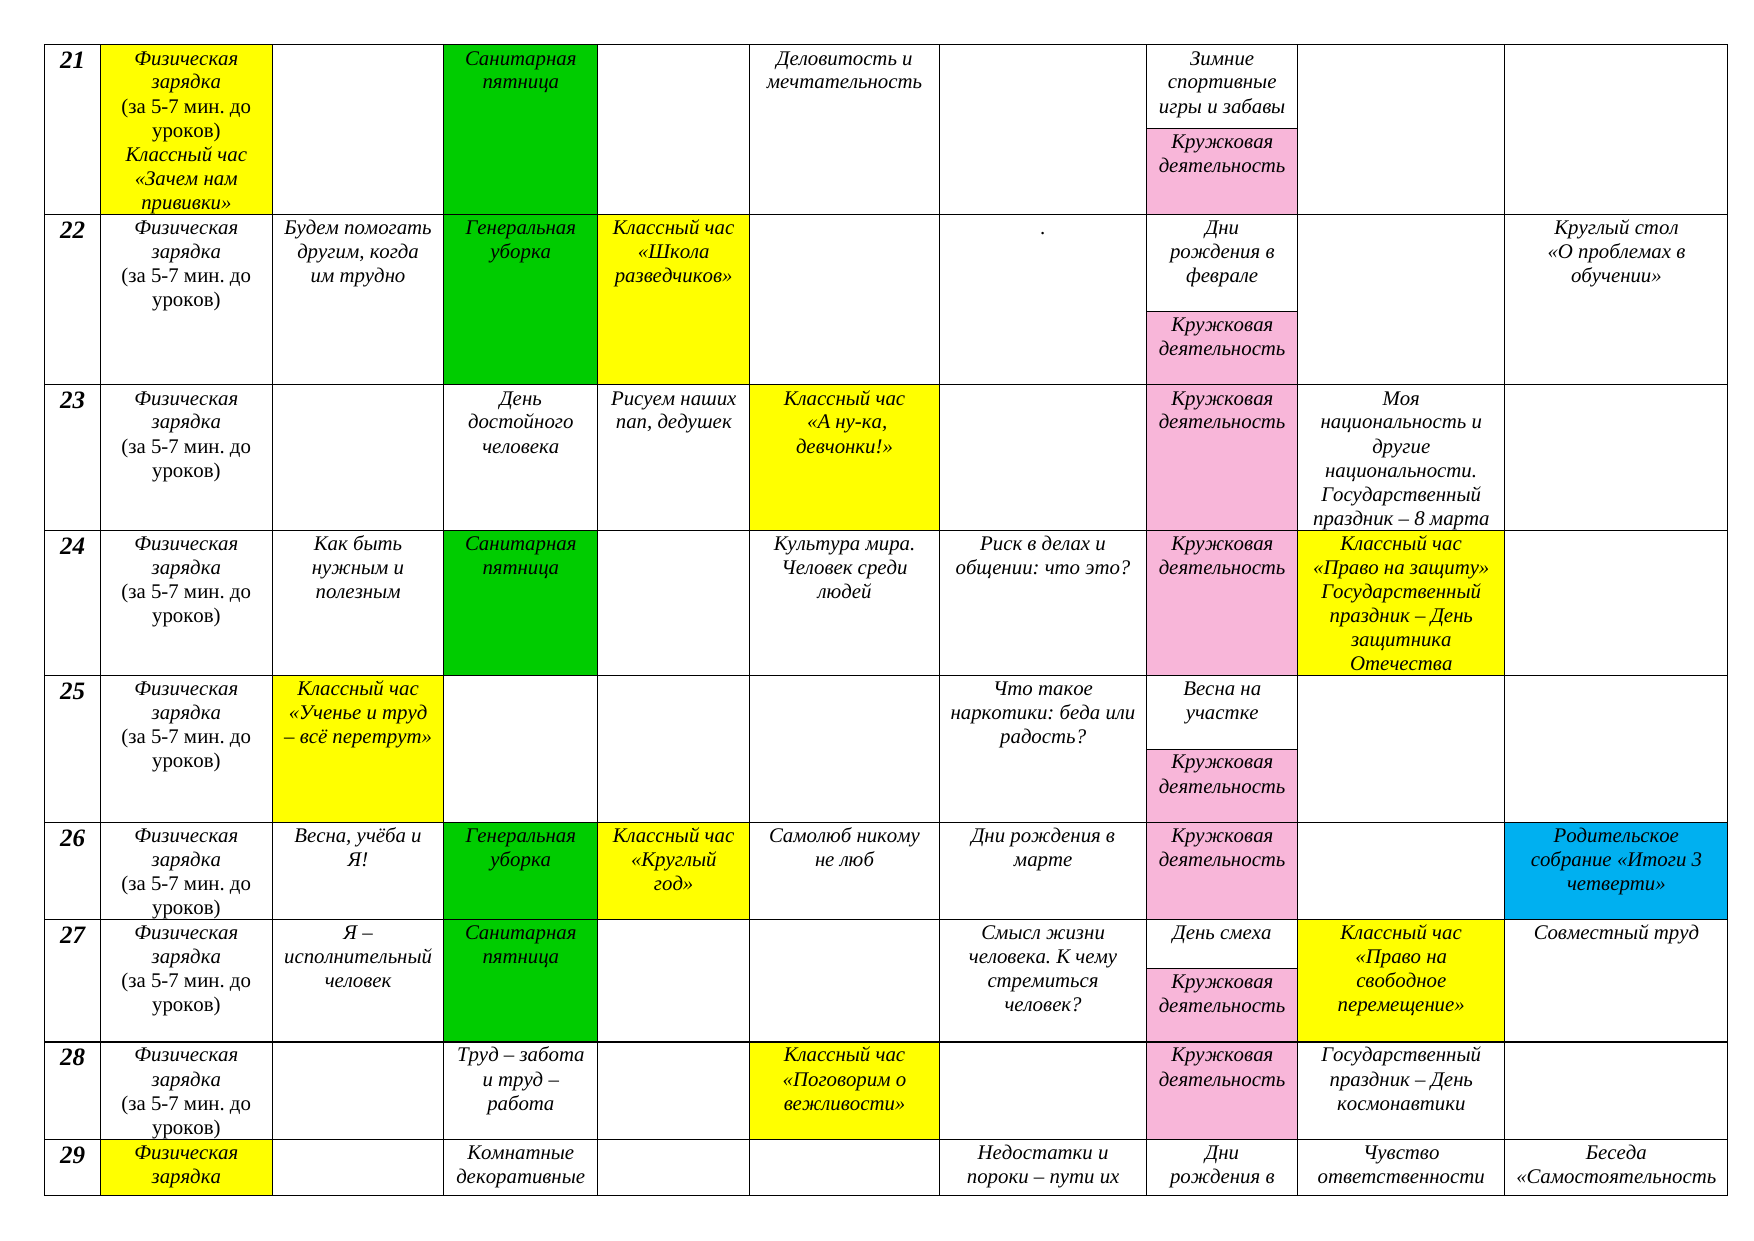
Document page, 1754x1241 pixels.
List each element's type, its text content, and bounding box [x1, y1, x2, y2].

table_cell Физическая зарядка (за 5-7 мин. до уроков) [101, 215, 272, 384]
table_cell [750, 215, 939, 384]
table_cell Дни рождения в марте [940, 823, 1146, 919]
table_cell [940, 1043, 1146, 1139]
table_cell Рисуем наших пап, дедушек [598, 385, 749, 530]
table_cell Классный час «Ученье и труд – всё перетрут» [273, 676, 443, 822]
table_cell Кружковая деятельность [1147, 129, 1297, 214]
table_cell Классный час «Круглый год» [598, 823, 749, 919]
table_cell [940, 45, 1146, 214]
table_cell Санитарная пятница [444, 920, 597, 1041]
table_cell [1505, 676, 1727, 822]
table_cell [750, 1140, 939, 1195]
table_cell [598, 531, 749, 675]
table_cell Риск в делах и общении: что это? [940, 531, 1146, 675]
table_cell Деловитость и мечтательность [750, 45, 939, 214]
table_cell Как быть нужным и полезным [273, 531, 443, 675]
table_cell . [940, 215, 1146, 384]
table_cell Будем помогать другим, когда им трудно [273, 215, 443, 384]
table_cell [1298, 45, 1504, 214]
table_cell [1298, 676, 1504, 822]
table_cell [101, 1140, 272, 1195]
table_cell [1147, 1140, 1297, 1195]
table_cell Дни рождения в феврале [1147, 215, 1297, 311]
table_cell [750, 676, 939, 822]
table_cell Самолюб никому не люб [750, 823, 939, 919]
table_cell Классный час «Школа разведчиков» [598, 215, 749, 384]
table_cell Классный час «Право на свободное перемещение» [1298, 920, 1504, 1041]
table_cell [444, 676, 597, 822]
table_cell [273, 1140, 443, 1195]
table_cell [1505, 385, 1727, 530]
table_cell Классный час «А ну-ка, девчонки!» [750, 385, 939, 530]
table_cell Физическая зарядка (за 5-7 мин. до уроков) [101, 531, 272, 675]
table_cell 28 [45, 1043, 100, 1139]
table_cell День смеха [1147, 920, 1297, 968]
table_cell Государственный праздник – День космонавтики [1298, 1043, 1504, 1139]
table_cell [598, 45, 749, 214]
table_cell Я – исполнительный человек [273, 920, 443, 1041]
table_cell Смысл жизни человека. К чему стремиться человек? [940, 920, 1146, 1041]
table_cell Санитарная пятница [444, 531, 597, 675]
table_cell 29 [45, 1140, 100, 1195]
table_cell Культура мира. Человек среди людей [750, 531, 939, 675]
table_cell [273, 385, 443, 530]
table_cell 23 [45, 385, 100, 530]
table_cell Генеральная уборка [444, 215, 597, 384]
table_cell Классный час «Право на защиту» Государственный праздник – День защитника Отечества [1298, 531, 1504, 675]
table_cell Кружковая деятельность [1147, 385, 1297, 530]
table_cell [1505, 1043, 1727, 1139]
table_cell Физическая зарядка (за 5-7 мин. до уроков) [101, 823, 272, 919]
table_cell 25 [45, 676, 100, 822]
table_cell День достойного человека [444, 385, 597, 530]
table_cell Физическая зарядка (за 5-7 мин. до уроков) [101, 676, 272, 822]
table_cell [598, 1043, 749, 1139]
table_cell [598, 920, 749, 1041]
table_cell 21 [45, 45, 100, 214]
table_cell [273, 45, 443, 214]
table_cell [940, 385, 1146, 530]
table_cell Классный час «Поговорим о вежливости» [750, 1043, 939, 1139]
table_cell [1298, 1140, 1504, 1195]
table_cell Физическая зарядка (за 5-7 мин. до уроков) [101, 385, 272, 530]
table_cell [444, 1140, 597, 1195]
table_cell Совместный труд [1505, 920, 1727, 1041]
table_cell [1298, 215, 1504, 384]
table_cell Кружковая деятельность [1147, 750, 1297, 822]
table_cell Кружковая деятельность [1147, 969, 1297, 1041]
table_cell [273, 1043, 443, 1139]
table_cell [940, 1140, 1146, 1195]
table_cell Физическая зарядка (за 5-7 мин. до уроков) [101, 1043, 272, 1139]
table_cell Что такое наркотики: беда или радость? [940, 676, 1146, 822]
table_cell 24 [45, 531, 100, 675]
table_cell Труд – забота и труд – работа [444, 1043, 597, 1139]
table_cell Весна, учёба и Я! [273, 823, 443, 919]
table_cell Зимние спортивные игры и забавы [1147, 45, 1297, 128]
table_cell 22 [45, 215, 100, 384]
table_cell Кружковая деятельность [1147, 312, 1297, 384]
table_cell 26 [45, 823, 100, 919]
table_cell [1505, 45, 1727, 214]
table_cell [750, 920, 939, 1041]
table_cell Санитарная пятница [444, 45, 597, 214]
table_cell Кружковая деятельность [1147, 1043, 1297, 1139]
table_cell Моя национальность и другие национальности. Государственный праздник – 8 марта [1298, 385, 1504, 530]
table_cell [598, 676, 749, 822]
table_cell Весна на участке [1147, 676, 1297, 748]
table_cell Родительское собрание «Итоги 3 четверти» [1505, 823, 1727, 919]
table_cell Физическая зарядка (за 5-7 мин. до уроков) [101, 920, 272, 1041]
table_cell Генеральная уборка [444, 823, 597, 919]
table_cell Физическая зарядка (за 5-7 мин. до уроков) Классный час «Зачем нам прививки» [101, 45, 272, 214]
table_cell [1505, 531, 1727, 675]
table_cell Кружковая деятельность [1147, 531, 1297, 675]
table_cell [598, 1140, 749, 1195]
table_cell Кружковая деятельность [1147, 823, 1297, 919]
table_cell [1505, 1140, 1727, 1195]
table_cell Круглый стол «О проблемах в обучении» [1505, 215, 1727, 384]
table_cell [1298, 823, 1504, 919]
table_cell 27 [45, 920, 100, 1041]
